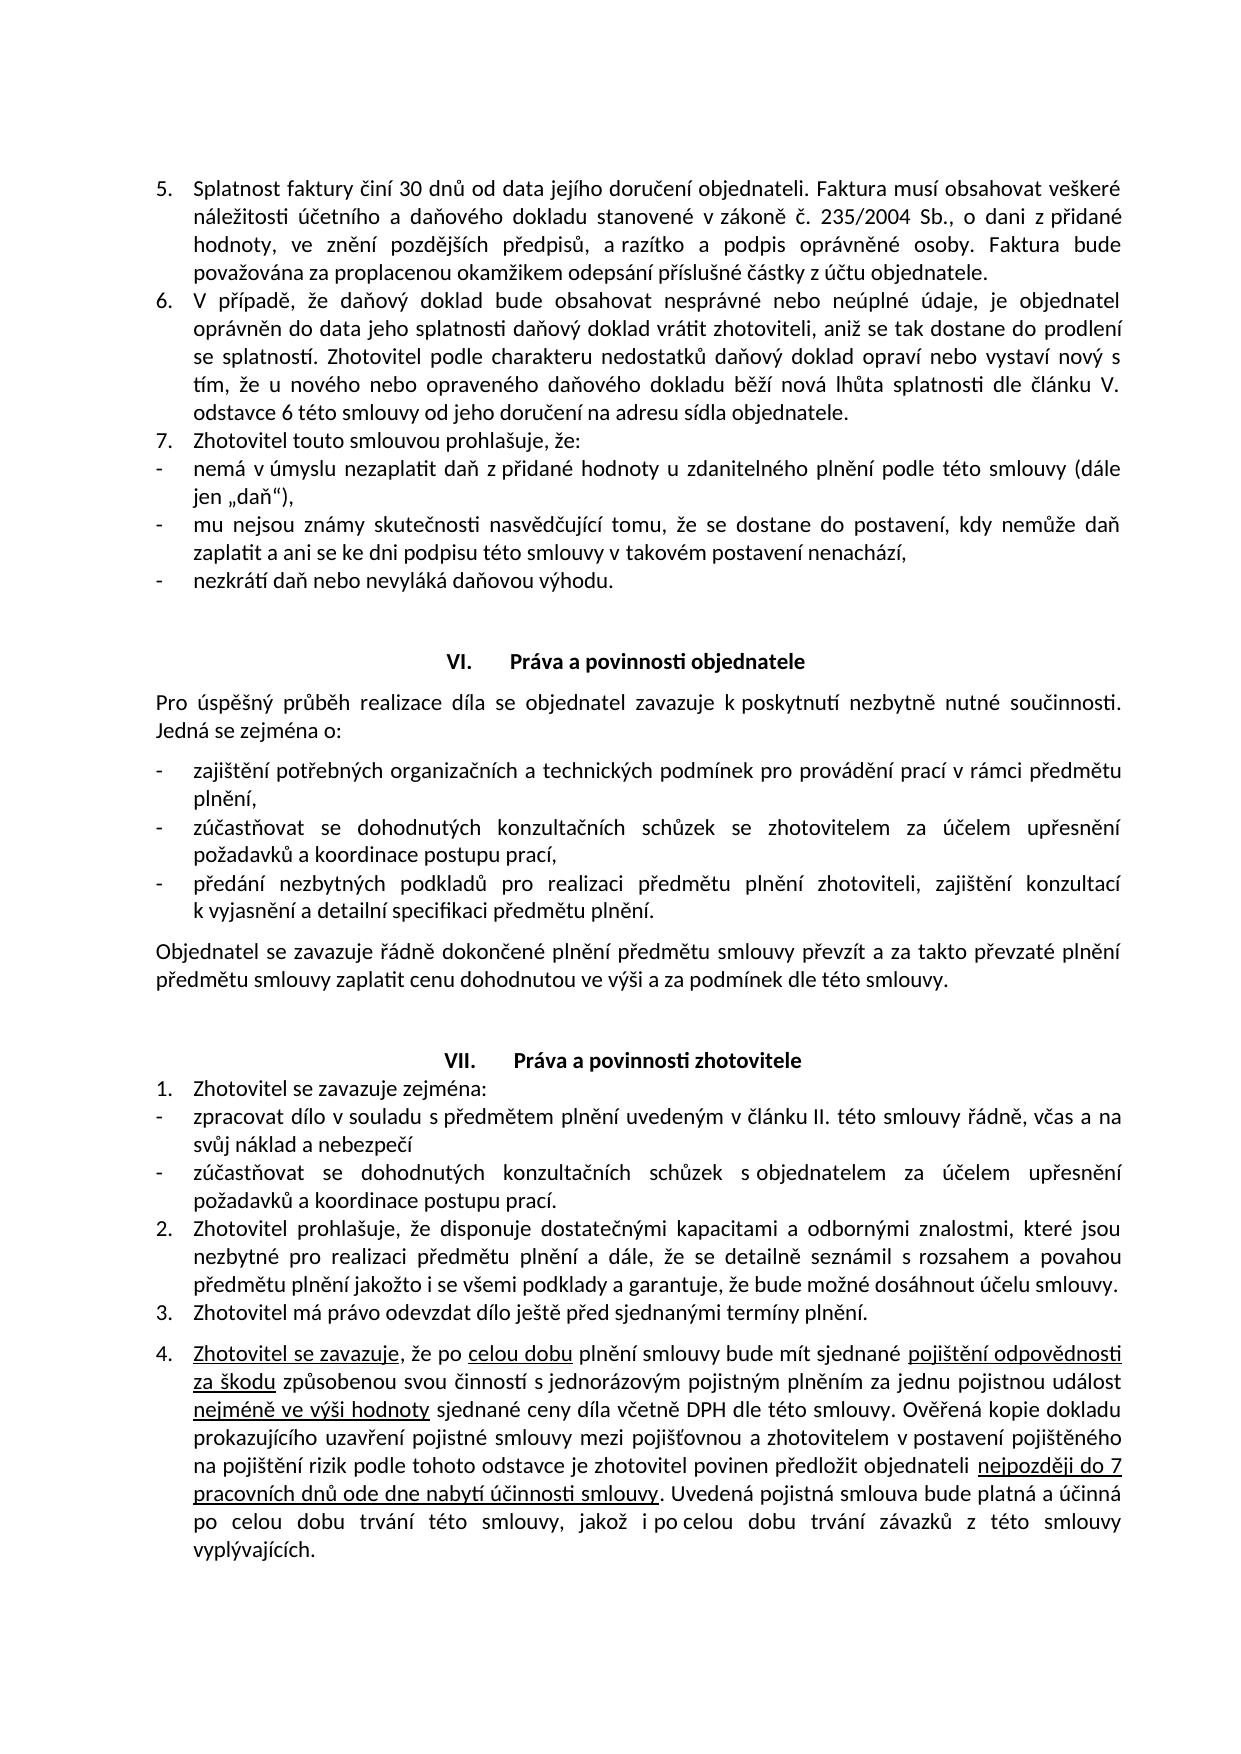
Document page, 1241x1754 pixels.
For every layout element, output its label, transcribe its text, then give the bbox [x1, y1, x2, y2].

text Objednatel se zavazuje řádně dokončené plnění předmětu smlouvy převzít a za takto převzaté plnění předmětu smlouvy zaplatit cenu dohodnutou ve výši a za podmínek dle této smlouvy. [156, 937, 1122, 993]
list Splatnost faktury činí 30 dnů od data jejího doručení objednateli. Faktura musí obsahovat veškeré náležitosti účetního a daňového dokladu stanovené v zákoně č. 235/2004 Sb., o dani z přidané hodnoty, ve znění pozdějších předpisů, a razítko a podpis oprávněné osoby. Faktura bude považována za proplacenou okamžikem odepsání příslušné částky z účtu objednatele. [156, 174, 1122, 286]
list zúčastňovat se dohodnutých konzultačních schůzek s objednatelem za účelem upřesnění požadavků a koordinace postupu prací. [156, 1158, 1122, 1214]
list zúčastňovat se dohodnutých konzultačních schůzek se zhotovitelem za účelem upřesnění požadavků a koordinace postupu prací, [156, 813, 1122, 869]
list nemá v úmyslu nezaplatit daň z přidané hodnoty u zdanitelného plnění podle této smlouvy (dále jen „daň“), [156, 454, 1122, 510]
list Práva a povinnosti objednatele [156, 647, 1122, 676]
list Zhotovitel touto smlouvou prohlašuje, že: [156, 426, 1122, 454]
text Pro úspěšný průběh realizace díla se objednatel zavazuje k poskytnutí nezbytně nutné součinnosti. Jedná se zejména o: [156, 688, 1122, 744]
list Zhotovitel se zavazuje, že po celou dobu plnění smlouvy bude mít sjednané pojištění odpovědnosti za škodu způsobenou svou činností s jednorázovým pojistným plněním za jednu pojistnou událost nejméně ve výši hodnoty sjednané ceny díla včetně DPH dle této smlouvy. Ověřená kopie dokladu prokazujícího uzavření pojistné smlouvy mezi pojišťovnou a zhotovitelem v postavení pojištěného na pojištění rizik podle tohoto odstavce je zhotovitel povinen předložit objednateli nejpozději do 7 pracovních dnů ode dne nabytí účinnosti smlouvy. Uvedená pojistná smlouva bude platná a účinná po celou dobu trvání této smlouvy, jakož i po celou dobu trvání závazků z této smlouvy vyplývajících. [156, 1339, 1122, 1563]
list předání nezbytných podkladů pro realizaci předmětu plnění zhotoviteli, zajištění konzultací k vyjasnění a detailní specifikaci předmětu plnění. [156, 869, 1122, 925]
list zpracovat dílo v souladu s předmětem plnění uvedeným v článku II. této smlouvy řádně, včas a na svůj náklad a nebezpečí [156, 1102, 1122, 1158]
list Zhotovitel má právo odevzdat dílo ještě před sjednanými termíny plnění. [156, 1298, 1122, 1326]
list nezkrátí daň nebo nevyláká daňovou výhodu. [156, 566, 1122, 594]
list Zhotovitel prohlašuje, že disponuje dostatečnými kapacitami a odbornými znalostmi, které jsou nezbytné pro realizaci předmětu plnění a dále, že se detailně seznámil s rozsahem a povahou předmětu plnění jakožto i se všemi podklady a garantuje, že bude možné dosáhnout účelu smlouvy. [156, 1214, 1122, 1298]
list zajištění potřebných organizačních a technických podmínek pro provádění prací v rámci předmětu plnění, [156, 757, 1122, 813]
list mu nejsou známy skutečnosti nasvědčující tomu, že se dostane do postavení, kdy nemůže daň zaplatit a ani se ke dni podpisu této smlouvy v takovém postavení nenachází, [156, 510, 1122, 566]
list Práva a povinnosti zhotovitele [156, 1046, 1122, 1074]
list Zhotovitel se zavazuje zejména: [156, 1074, 1122, 1102]
list V případě, že daňový doklad bude obsahovat nesprávné nebo neúplné údaje, je objednatel oprávněn do data jeho splatnosti daňový doklad vrátit zhotoviteli, aniž se tak dostane do prodlení se splatností. Zhotovitel podle charakteru nedostatků daňový doklad opraví nebo vystaví nový s tím, že u nového nebo opraveného daňového dokladu běží nová lhůta splatnosti dle článku V. odstavce 6 této smlouvy od jeho doručení na adresu sídla objednatele. [156, 286, 1122, 426]
